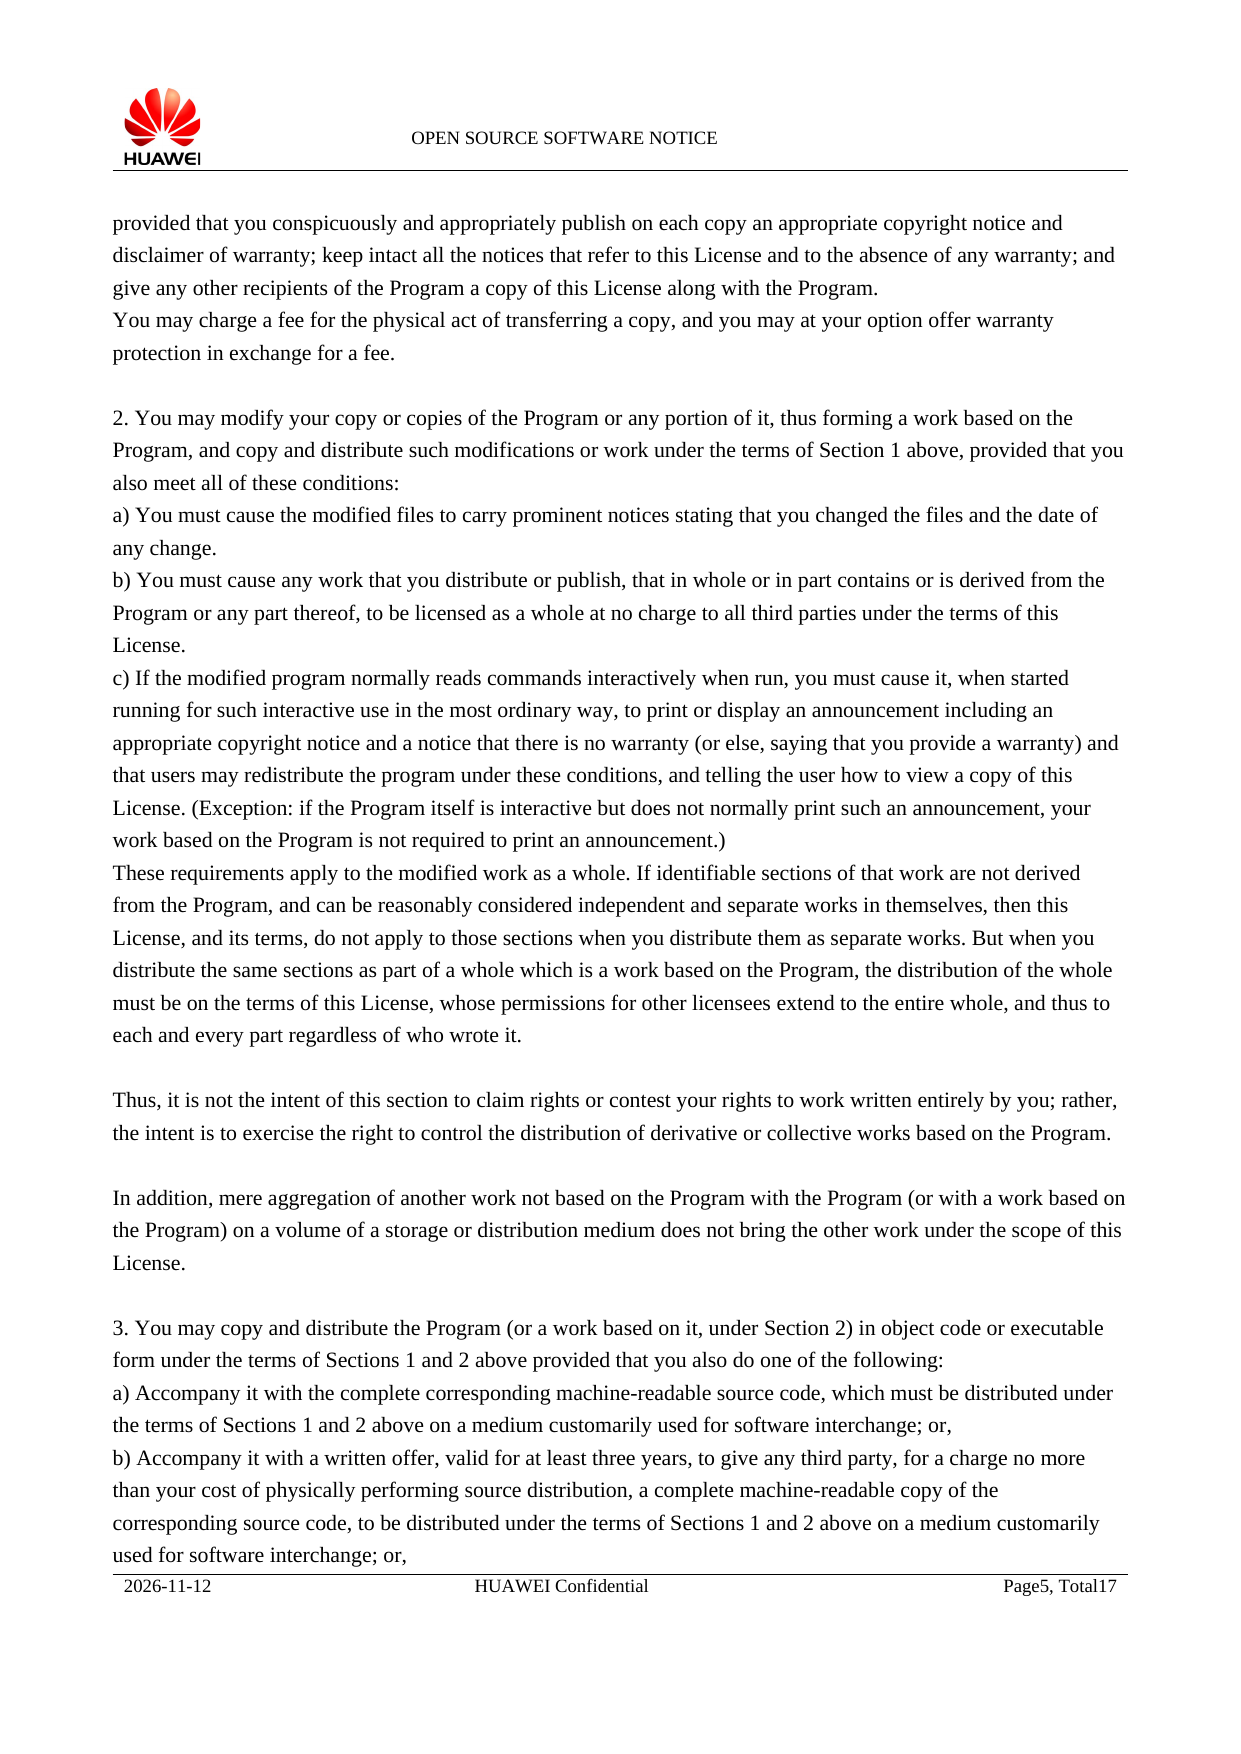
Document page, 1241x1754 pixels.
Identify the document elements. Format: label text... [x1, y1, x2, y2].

picture [124, 88, 201, 165]
